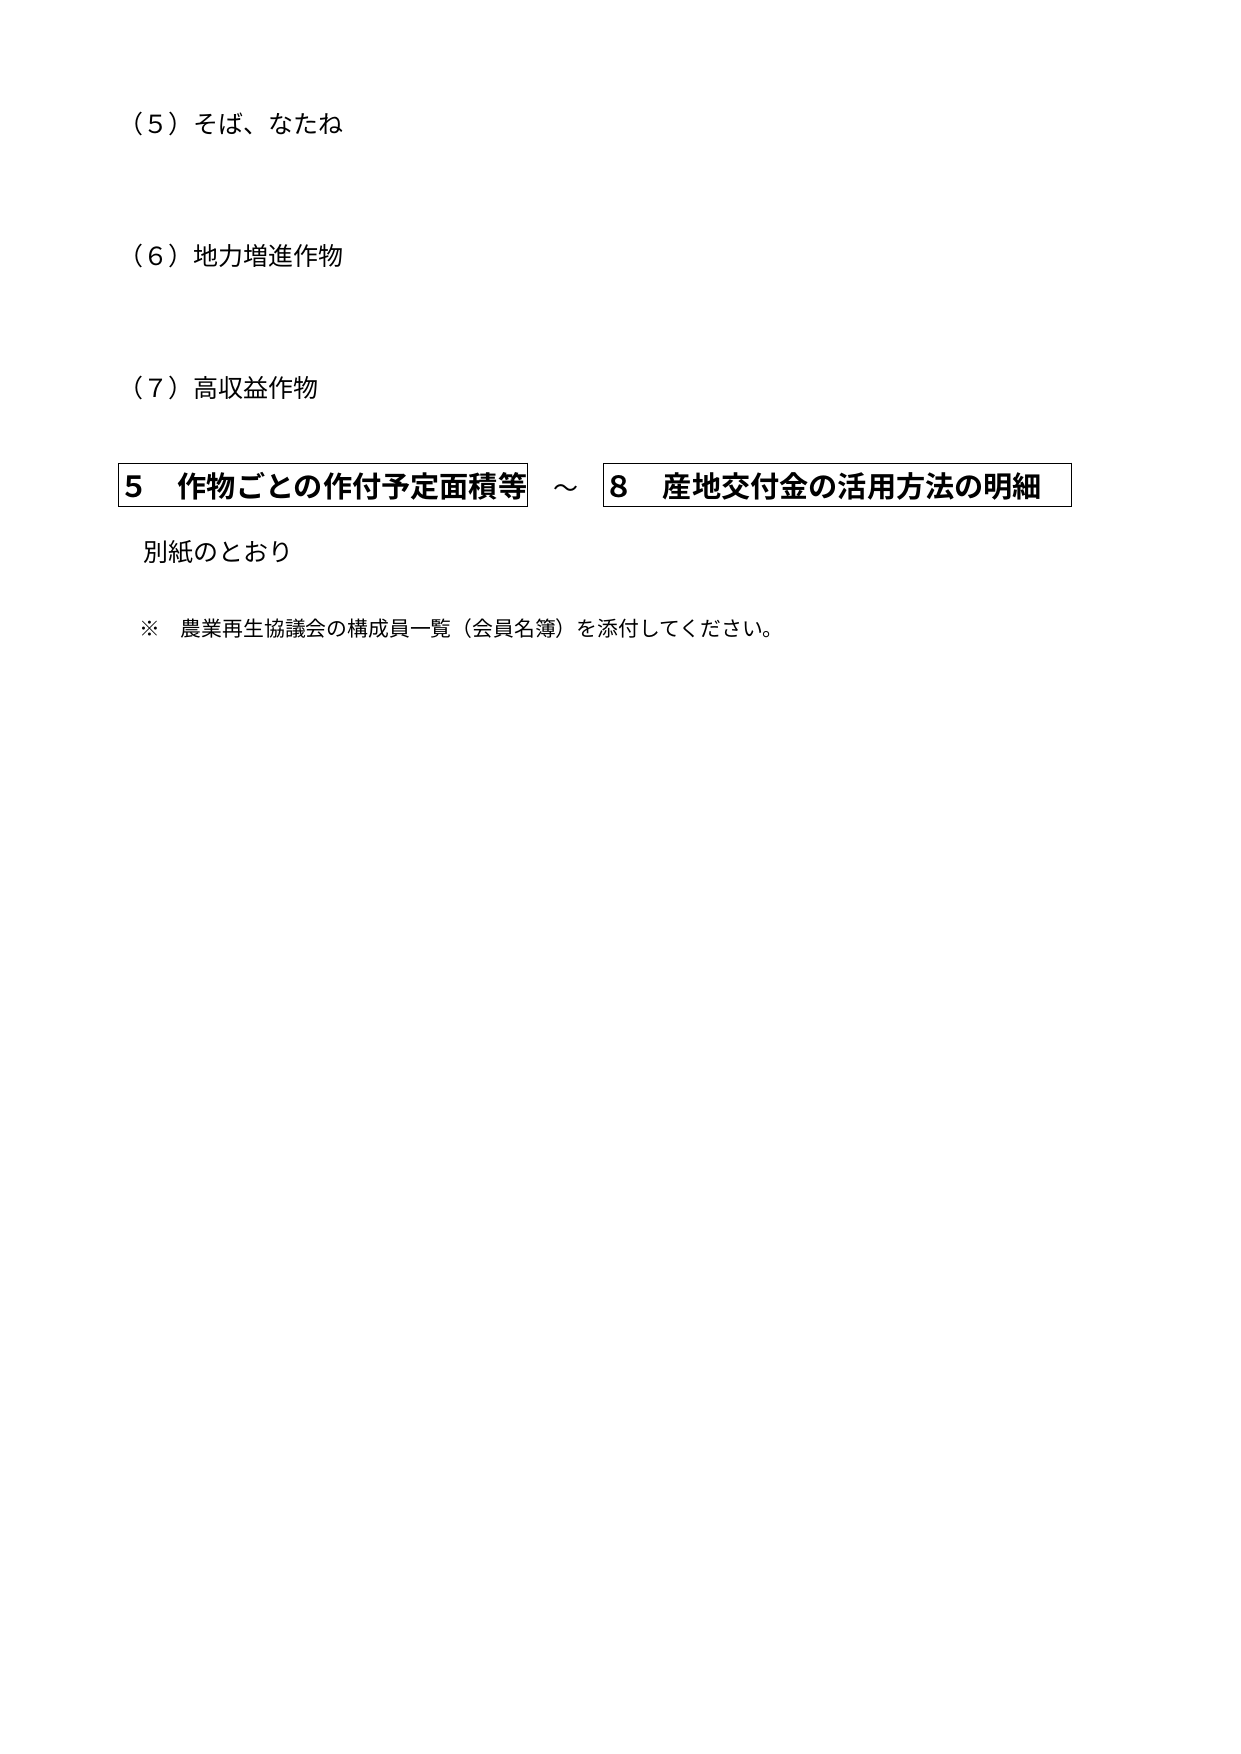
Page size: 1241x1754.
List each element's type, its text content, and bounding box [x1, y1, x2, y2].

text ５ 作物ごとの作付予定面積等 ～ ８ 産地交付金の活用方法の明細 [118, 452, 1122, 518]
text （６）地力増進作物 [118, 222, 1122, 287]
text （５）そば、なたね [118, 90, 1122, 156]
text （７）高収益作物 [118, 353, 1122, 419]
text 別紙のとおり [118, 518, 1122, 584]
text ※ 農業再生協議会の構成員一覧（会員名簿）を添付してください。 [118, 612, 1122, 642]
